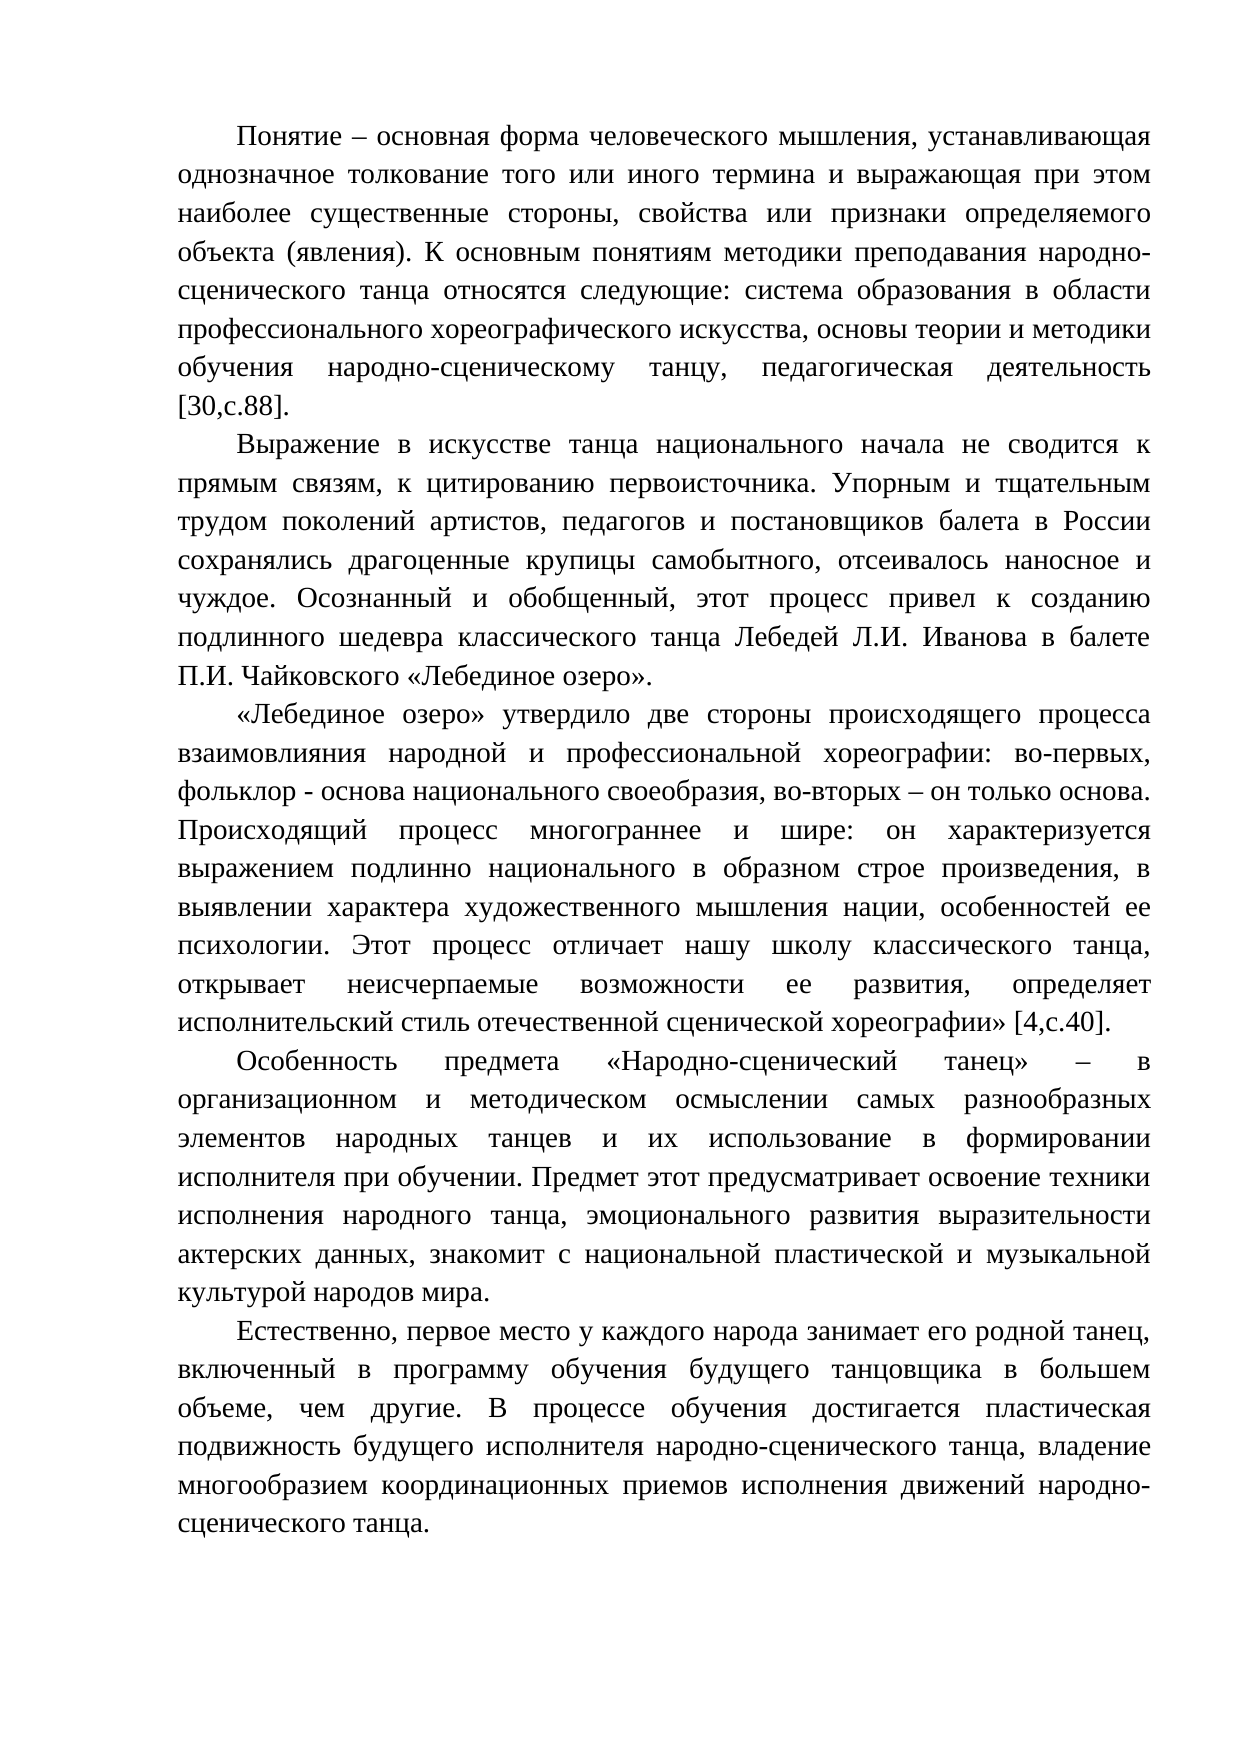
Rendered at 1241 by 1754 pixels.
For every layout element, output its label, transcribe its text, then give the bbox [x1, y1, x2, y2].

text Понятие – основная форма человеческого мышления, устанавливающая однозначное толкование того или иного термина и выражающая при этом наиболее существенные стороны, свойства или признаки определяемого объекта (явления). К основным понятиям методики преподавания народно-сценического танца относятся следующие: система образования в области профессионального хореографического искусства, основы теории и методики обучения народно-сценическому танцу, педагогическая деятельность [30,с.88]. [177, 118, 1152, 421]
text «Лебединое озеро» утвердило две стороны происходящего процесса взаимовлияния народной и профессиональной хореографии: во-первых, фольклор - основа национального своеобразия, во-вторых – он только основа. Происходящий процесс многограннее и шире: он характеризуется выражением подлинно национального в образном строе произведения, в выявлении характера художественного мышления нации, особенностей ее психологии. Этот процесс отличает нашу школу классического танца, открывает неисчерпаемые возможности ее развития, определяет исполнительский стиль отечественной сценической хореографии» [4,с.40]. [177, 696, 1152, 1038]
text Естественно, первое место у каждого народа занимает его родной танец, включенный в программу обучения будущего танцовщика в большем объеме, чем другие. В процессе обучения достигается пластическая подвижность будущего исполнителя народно-сценического танца, владение многообразием координационных приемов исполнения движений народно-сценического танца. [177, 1313, 1152, 1539]
text Особенность предмета «Народно-сценический танец» – в организационном и методическом осмыслении самых разнообразных элементов народных танцев и их использование в формировании исполнителя при обучении. Предмет этот предусматривает освоение техники исполнения народного танца, эмоционального развития выразительности актерских данных, знакомит с национальной пластической и музыкальной культурой народов мира. [177, 1043, 1152, 1308]
text Выражение в искусстве танца национального начала не сводится к прямым связям, к цитированию первоисточника. Упорным и тщательным трудом поколений артистов, педагогов и постановщиков балета в России сохранялись драгоценные крупицы самобытного, отсеивалось наносное и чуждое. Осознанный и обобщенный, этот процесс привел к созданию подлинного шедевра классического танца Лебедей Л.И. Иванова в балете П.И. Чайковского «Лебединое озеро». [177, 426, 1152, 691]
